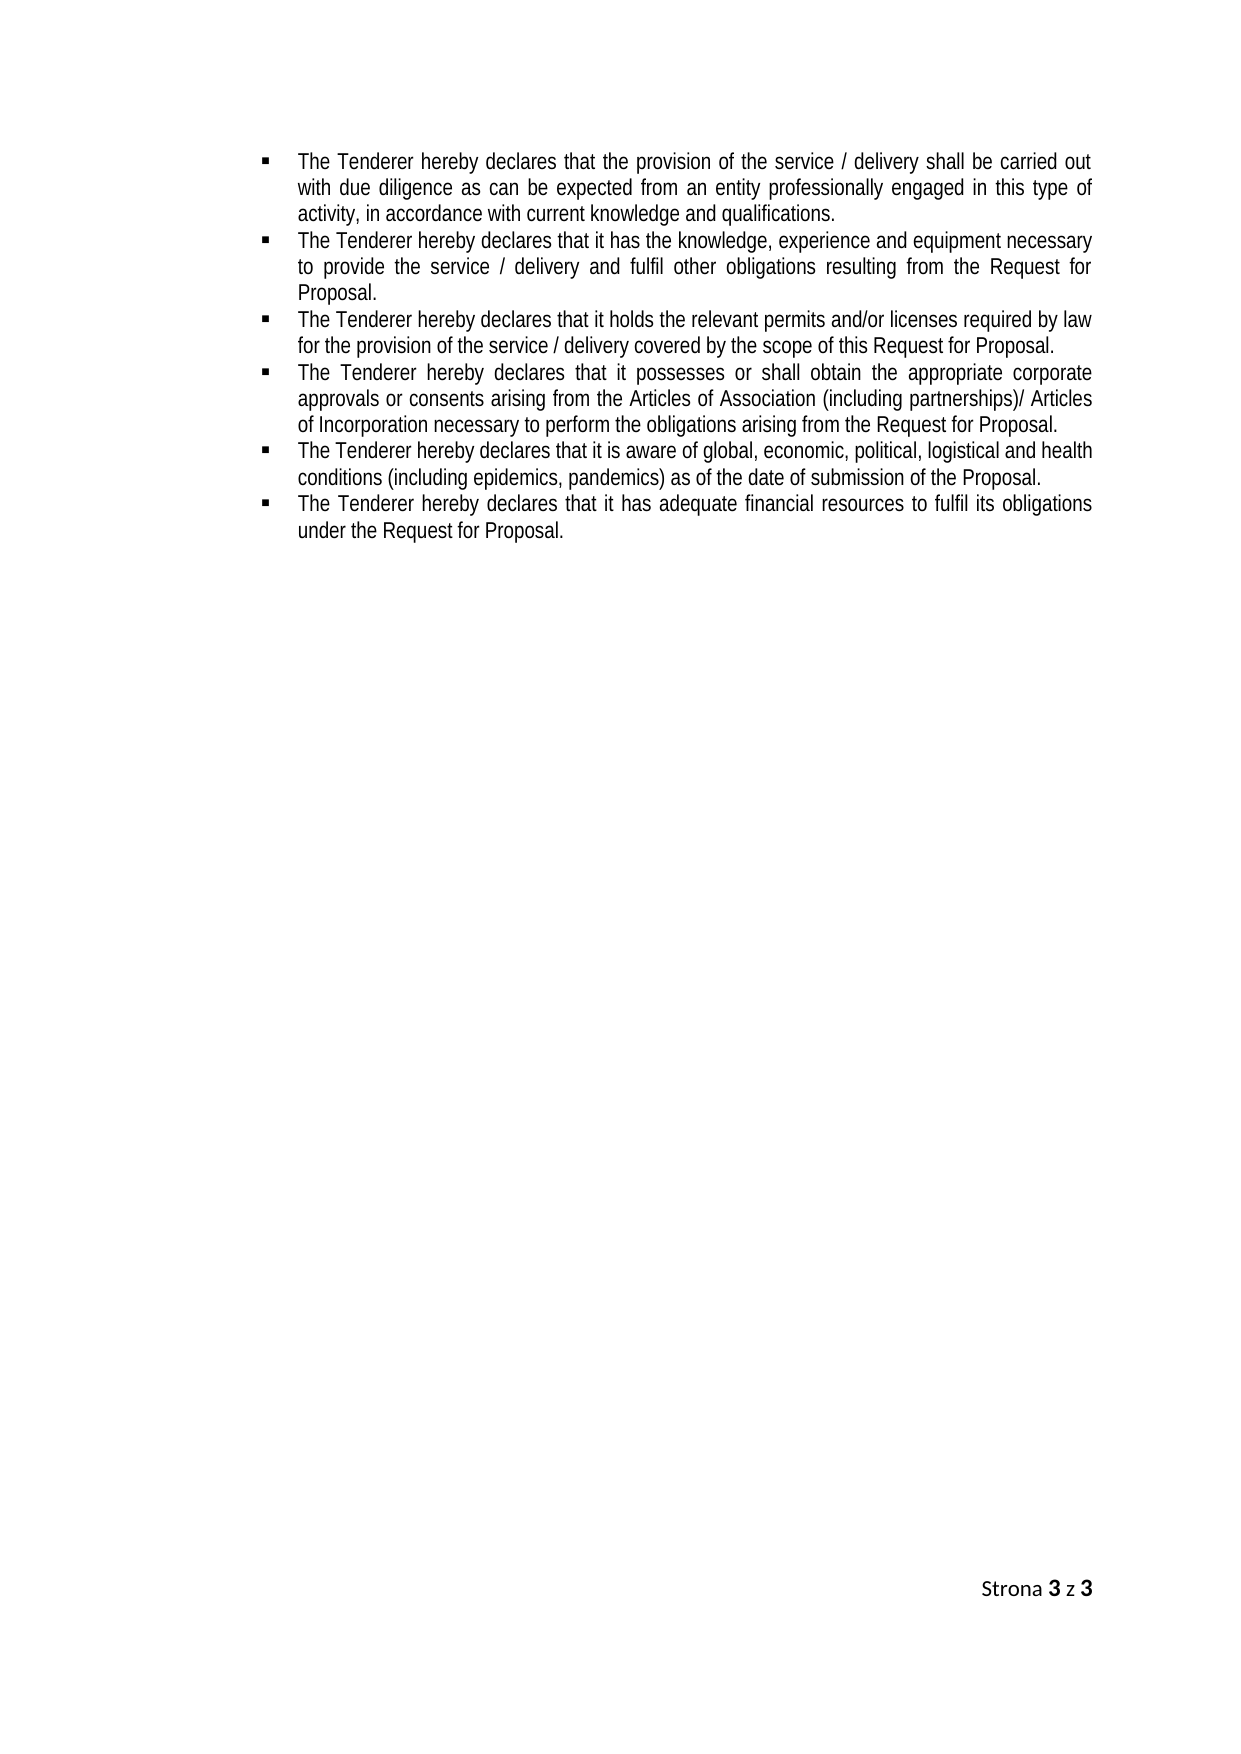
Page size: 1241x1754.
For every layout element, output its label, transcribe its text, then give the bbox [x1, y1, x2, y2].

list The Tenderer hereby declares that it has adequate financial resources to fulfil its obligations under the Request for Proposal. [260, 490, 1093, 543]
list The Tenderer hereby declares that it possesses or shall obtain the appropriate corporate approvals or consents arising from the Articles of Association (including partnerships)/ Articles of Incorporation necessary to perform the obligations arising from the Request for Proposal. [260, 358, 1093, 437]
list The Tenderer hereby declares that it has the knowledge, experience and equipment necessary to provide the service / delivery and fulfil other obligations resulting from the Request for Proposal. [260, 227, 1093, 306]
list The Tenderer hereby declares that it holds the relevant permits and/or licenses required by law for the provision of the service / delivery covered by the scope of this Request for Proposal. [260, 306, 1093, 358]
list The Tenderer hereby declares that the provision of the service / delivery shall be carried out with due diligence as can be expected from an entity professionally engaged in this type of activity, in accordance with current knowledge and qualifications. [260, 148, 1093, 227]
list The Tenderer hereby declares that it is aware of global, economic, political, logistical and health conditions (including epidemics, pandemics) as of the date of submission of the Proposal. [260, 437, 1093, 490]
